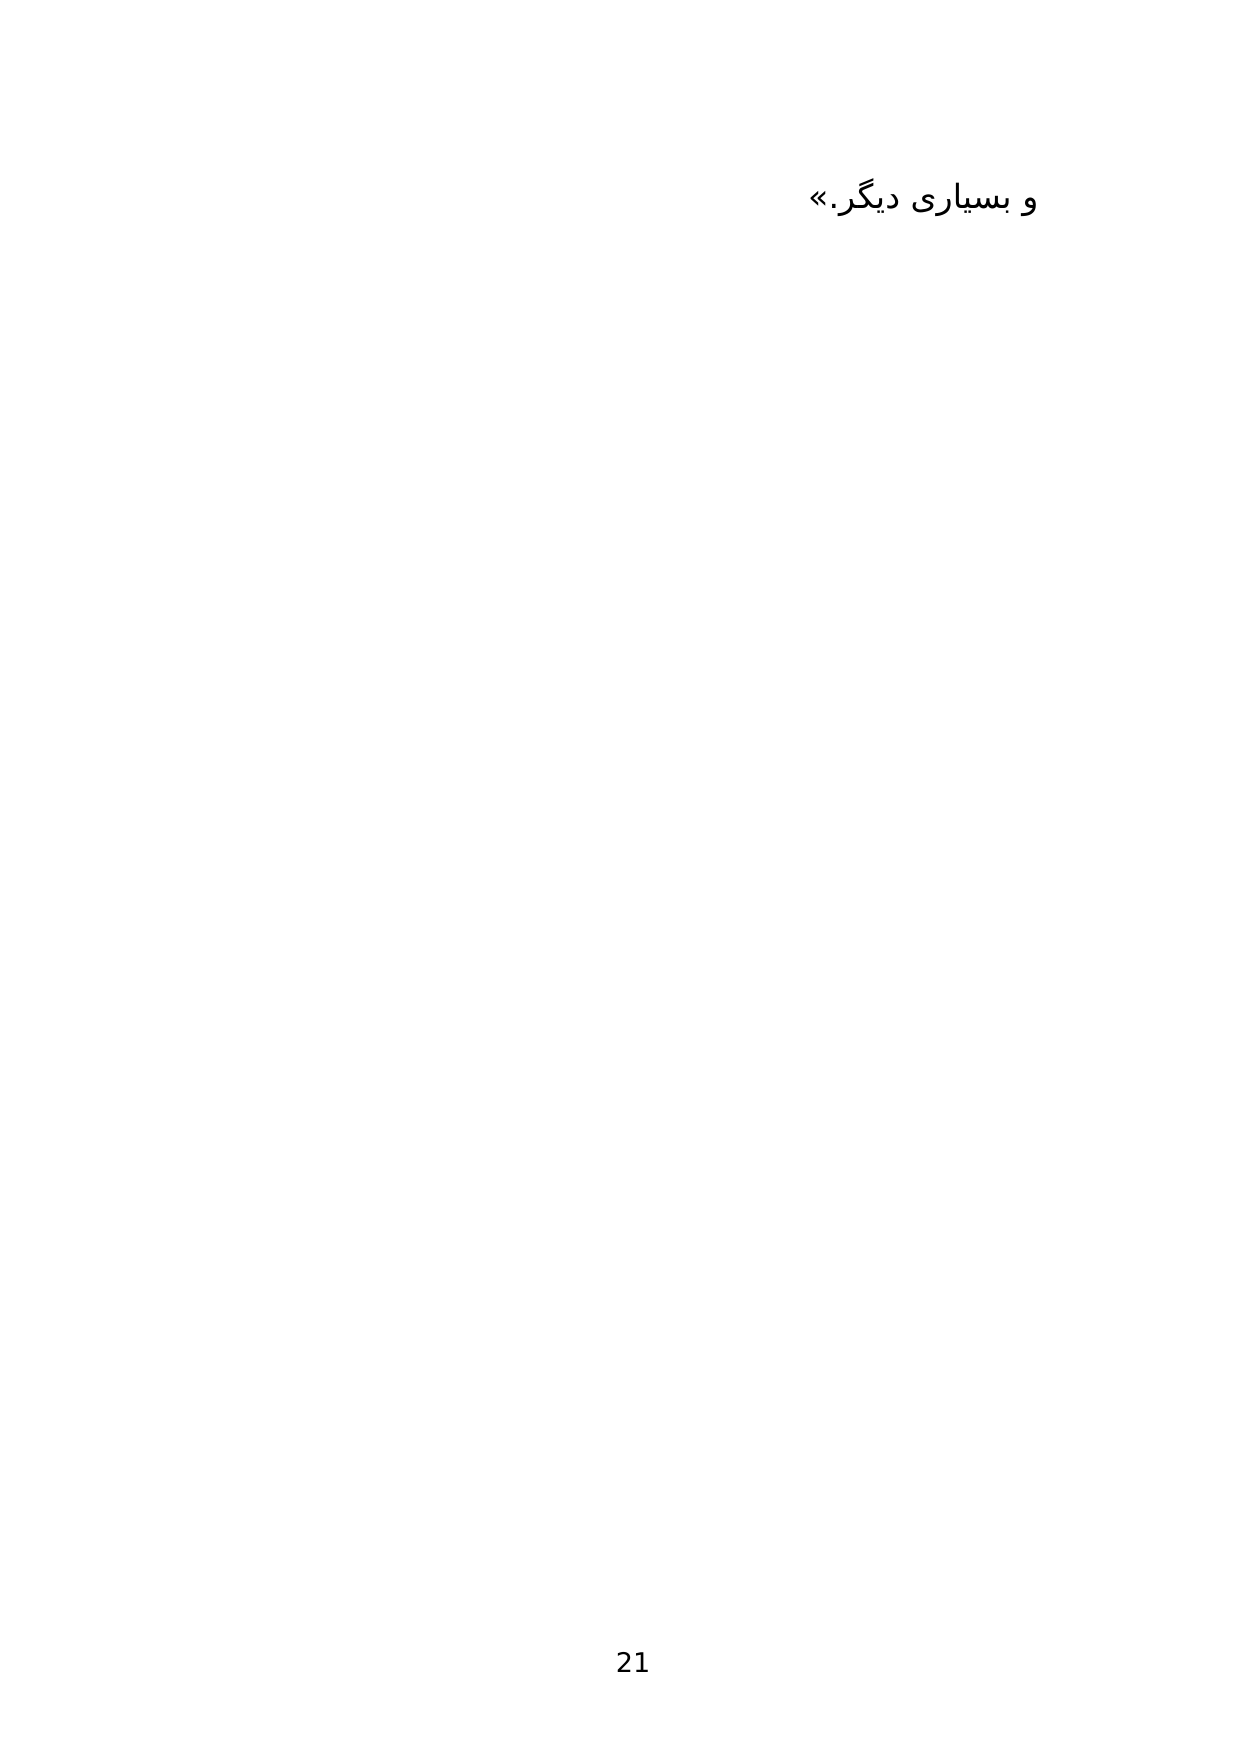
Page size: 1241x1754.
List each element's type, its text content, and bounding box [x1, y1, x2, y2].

text و بسيارى ديگر.» [197, 177, 1069, 216]
